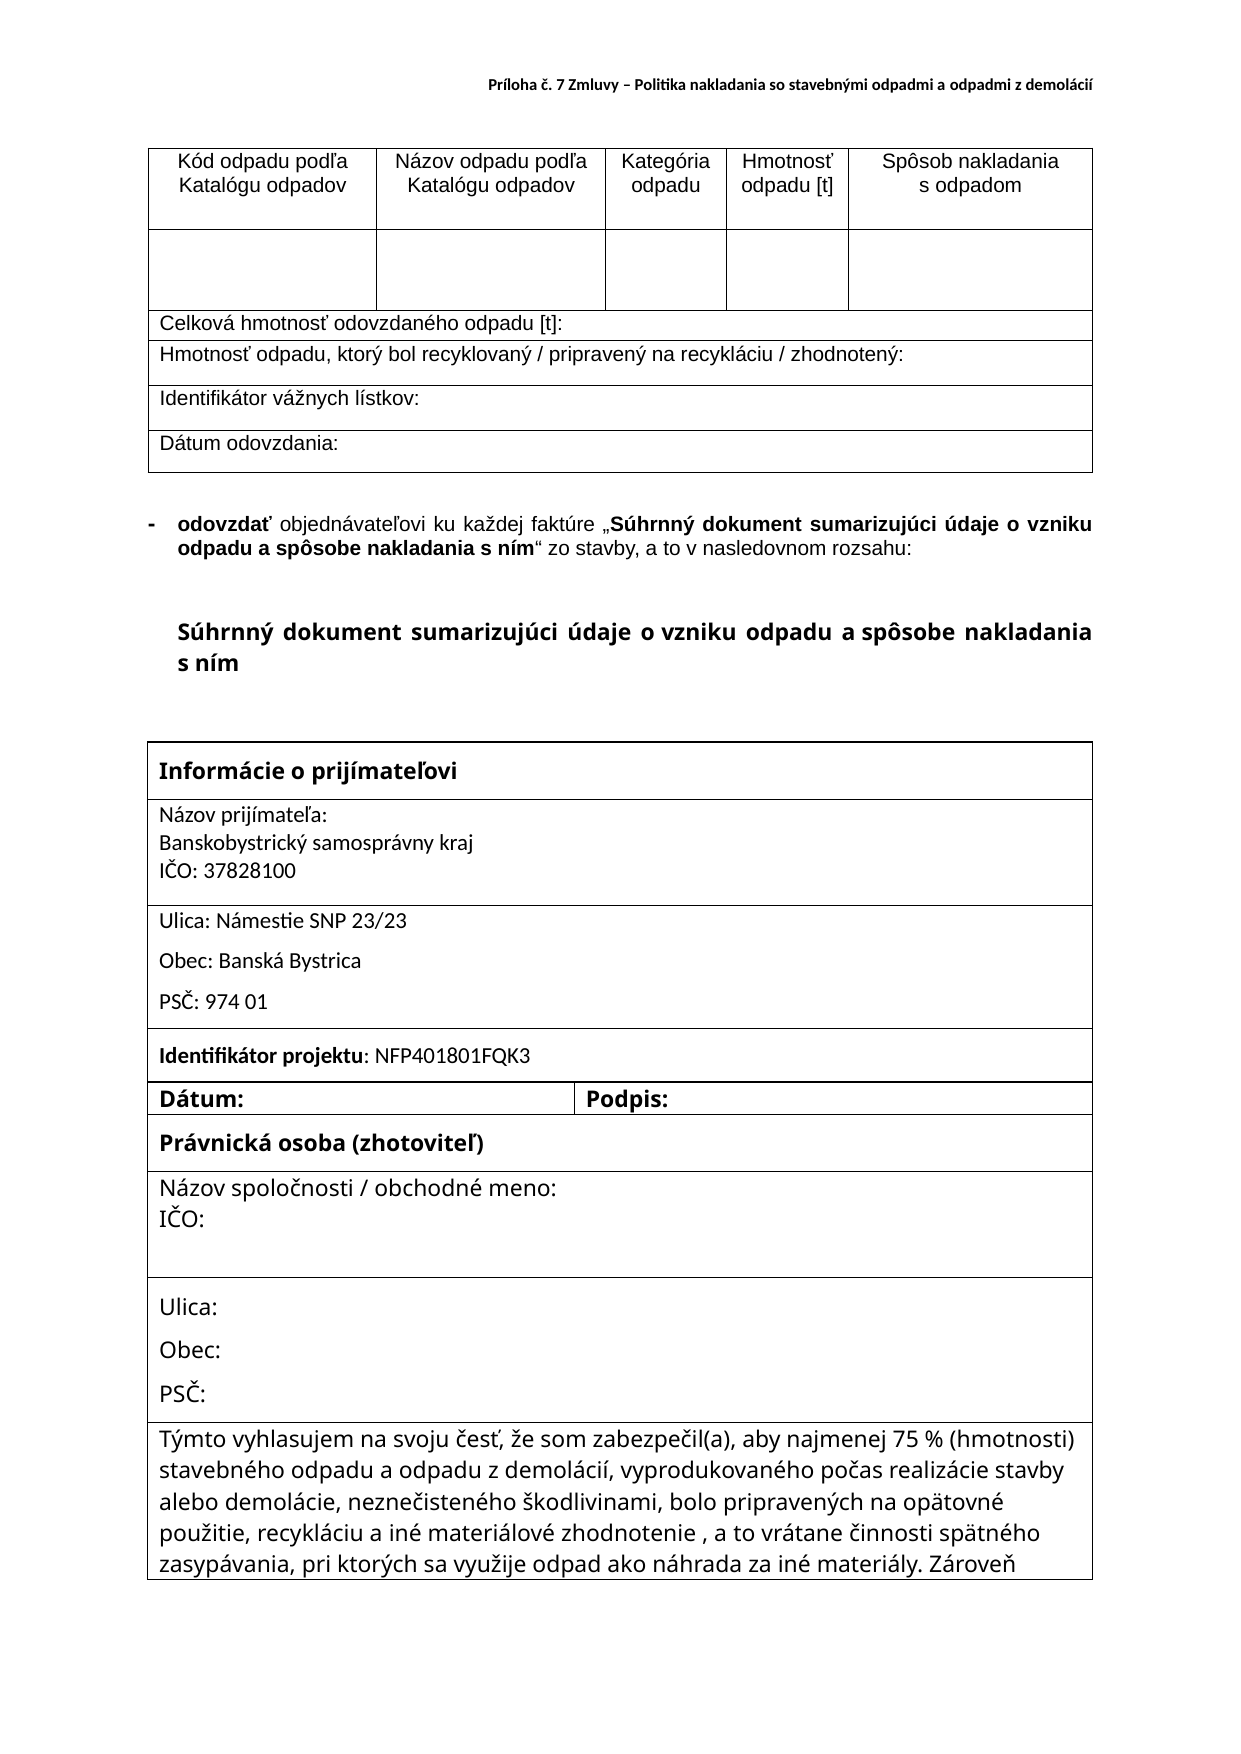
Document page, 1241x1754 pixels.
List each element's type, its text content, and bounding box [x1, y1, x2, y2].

table_cell [149, 230, 376, 309]
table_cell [148, 1423, 1092, 1579]
table_cell Celková hmotnosť odovzdaného odpadu [t]: [149, 311, 1092, 340]
table_cell Hmotnosť odpadu, ktorý bol recyklovaný / pripravený na recykláciu / zhodnotený: [149, 341, 1092, 385]
table_header Informácie o prijímateľovi [148, 743, 1092, 799]
table_cell Dátum odovzdania: [149, 431, 1092, 472]
table_cell [606, 230, 726, 309]
table_cell Dátum: [148, 1083, 574, 1114]
table_cell Identifikátor projektu: NFP401801FQK3 [148, 1029, 1092, 1081]
table_cell Kategória odpadu [606, 149, 726, 228]
table_cell [377, 230, 605, 309]
table_cell Právnická osoba (zhotoviteľ) [148, 1115, 1092, 1171]
table_cell [849, 230, 1092, 309]
table_cell Hmotnosť odpadu [t] [727, 149, 848, 228]
table_cell Ulica: Námestie SNP 23/23 Obec: Banská Bystrica PSČ: 974 01 [148, 906, 1092, 1027]
list odovzdať objednávateľovi ku každej faktúre „Súhrnný dokument sumarizujúci údaje o vzniku odpadu a spôsobe nakladania s ním“ zo stavby, a to v nasledovnom rozsahu: [148, 509, 1093, 560]
list Súhrnný dokument sumarizujúci údaje o vzniku odpadu a spôsobe nakladania s ním [177, 616, 1093, 678]
table_cell [727, 230, 848, 309]
table_cell Identifikátor vážnych lístkov: [149, 386, 1092, 430]
table_cell Spôsob nakladania s odpadom [849, 149, 1092, 228]
table_cell Názov spoločnosti / obchodné meno: IČO: [148, 1172, 1092, 1277]
table_cell Názov prijímateľa: Banskobystrický samosprávny kraj IČO: 37828100 [148, 800, 1092, 905]
table_cell Kód odpadu podľa Katalógu odpadov [149, 149, 376, 228]
table_cell Názov odpadu podľa Katalógu odpadov [377, 149, 605, 228]
table_cell Podpis: [575, 1083, 1092, 1114]
table_cell Ulica: Obec: PSČ: [148, 1278, 1092, 1422]
